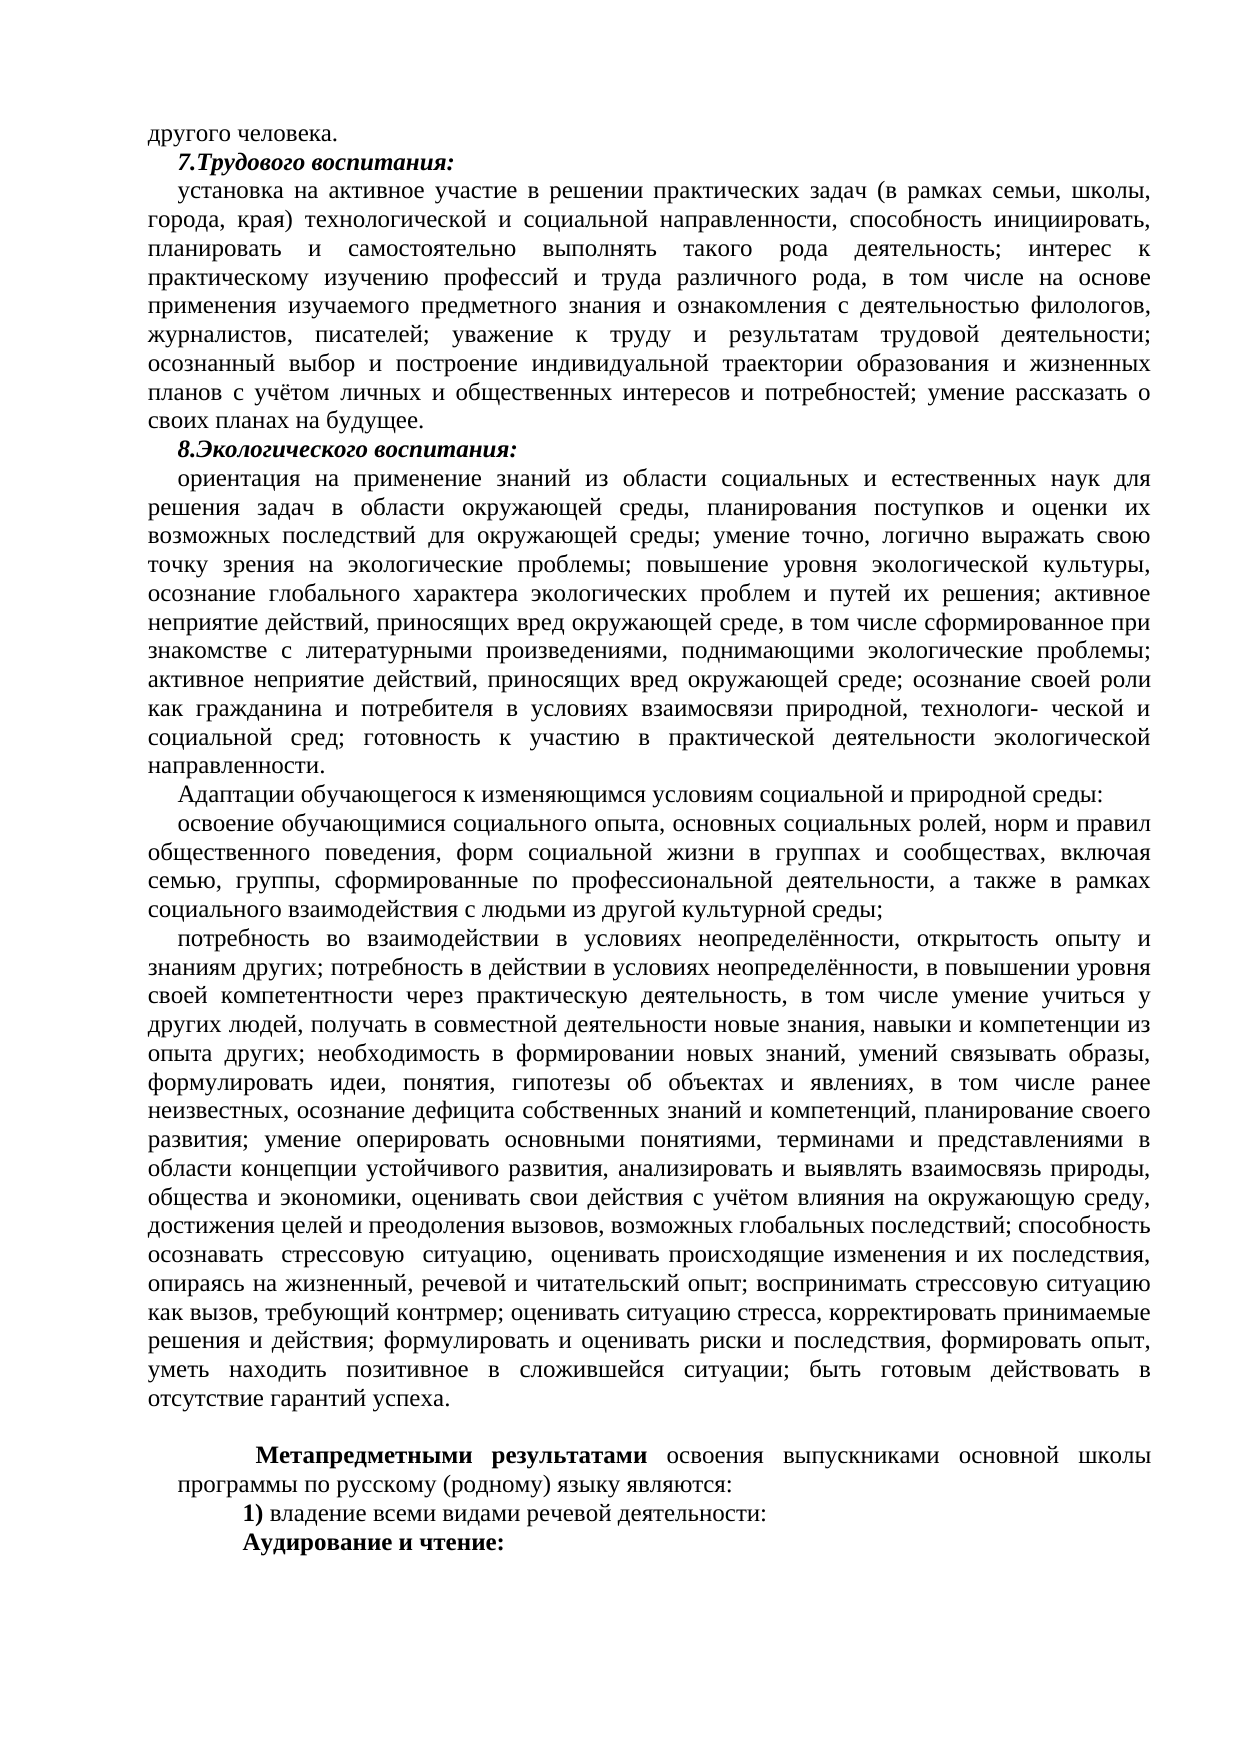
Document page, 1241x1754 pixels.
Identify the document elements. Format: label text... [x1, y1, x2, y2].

text 7.Трудового воспитания: [148, 147, 1152, 176]
text потребность во взаимодействии в условиях неопределённости, открытость опыту и знаниям других; потребность в действии в условиях неопределённости, в повышении уровня своей компетентности через практическую деятельность, в том числе умение учиться у других людей, получать в совместной деятельности новые знания, навыки и компетенции из опыта других; необходимость в формировании новых знаний, умений связывать образы, формулировать идеи, понятия, гипотезы об объектах и явлениях, в том числе ранее неизвестных, осознание дефицита собственных знаний и компетенций, планирование своего развития; умение оперировать основными понятиями, терминами и представлениями в области концепции устойчивого развития, анализировать и выявлять взаимосвязь природы, общества и экономики, оценивать свои действия с учётом влияния на окружающую среду, достижения целей и преодоления вызовов, возможных глобальных последствий; способность осознавать стрессовую ситуацию, оценивать происходящие изменения и их последствия, опираясь на жизненный, речевой и читательский опыт; воспринимать стрессовую ситуацию как вызов, требующий контрмер; оценивать ситуацию стресса, корректировать принимаемые решения и действия; формулировать и оценивать риски и последствия, формировать опыт, уметь находить позитивное в сложившейся ситуации; быть готовым действовать в отсутствие гарантий успеха. [148, 923, 1152, 1412]
text Адаптации обучающегося к изменяющимся условиям социальной и природной среды: [148, 779, 1152, 808]
text Метапредметными результатами освоения выпускниками основной школы программы по русскому (родному) языку являются: [177, 1441, 1152, 1498]
text установка на активное участие в решении практических задач (в рамках семьи, школы, города, края) технологической и социальной направленности, способность инициировать, планировать и самостоятельно выполнять такого рода деятельность; интерес к практическому изучению профессий и труда различного рода, в том числе на основе применения изучаемого предметного знания и ознакомления с деятельностью филологов, журналистов, писателей; уважение к труду и результатам трудовой деятельности; осознанный выбор и построение индивидуальной траектории образования и жизненных планов с учётом личных и общественных интересов и потребностей; умение рассказать о своих планах на будущее. [148, 176, 1152, 434]
text освоение обучающимися социального опыта, основных социальных ролей, норм и правил общественного поведения, форм социальной жизни в группах и сообществах, включая семью, группы, сформированные по профессиональной деятельности, а также в рамках социального взаимодействия с людьми из другой культурной среды; [148, 808, 1152, 923]
text 8.Экологического воспитания: [148, 434, 1152, 463]
text Аудирование и чтение: [177, 1527, 1152, 1556]
text 1) владение всеми видами речевой деятельности: [177, 1498, 1152, 1527]
text ориентация на применение знаний из области социальных и естественных наук для решения задач в области окружающей среды, планирования поступков и оценки их возможных последствий для окружающей среды; умение точно, логично выражать свою точку зрения на экологические проблемы; повышение уровня экологической культуры, осознание глобального характера экологических проблем и путей их решения; активное неприятие действий, приносящих вред окружающей среде, в том числе сформированное при знакомстве с литературными произведениями, поднимающими экологические проблемы; активное неприятие действий, приносящих вред окружающей среде; осознание своей роли как гражданина и потребителя в условиях взаимосвязи природной, технологи- ческой и социальной сред; готовность к участию в практической деятельности экологической направленности. [148, 463, 1152, 779]
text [148, 118, 1152, 147]
